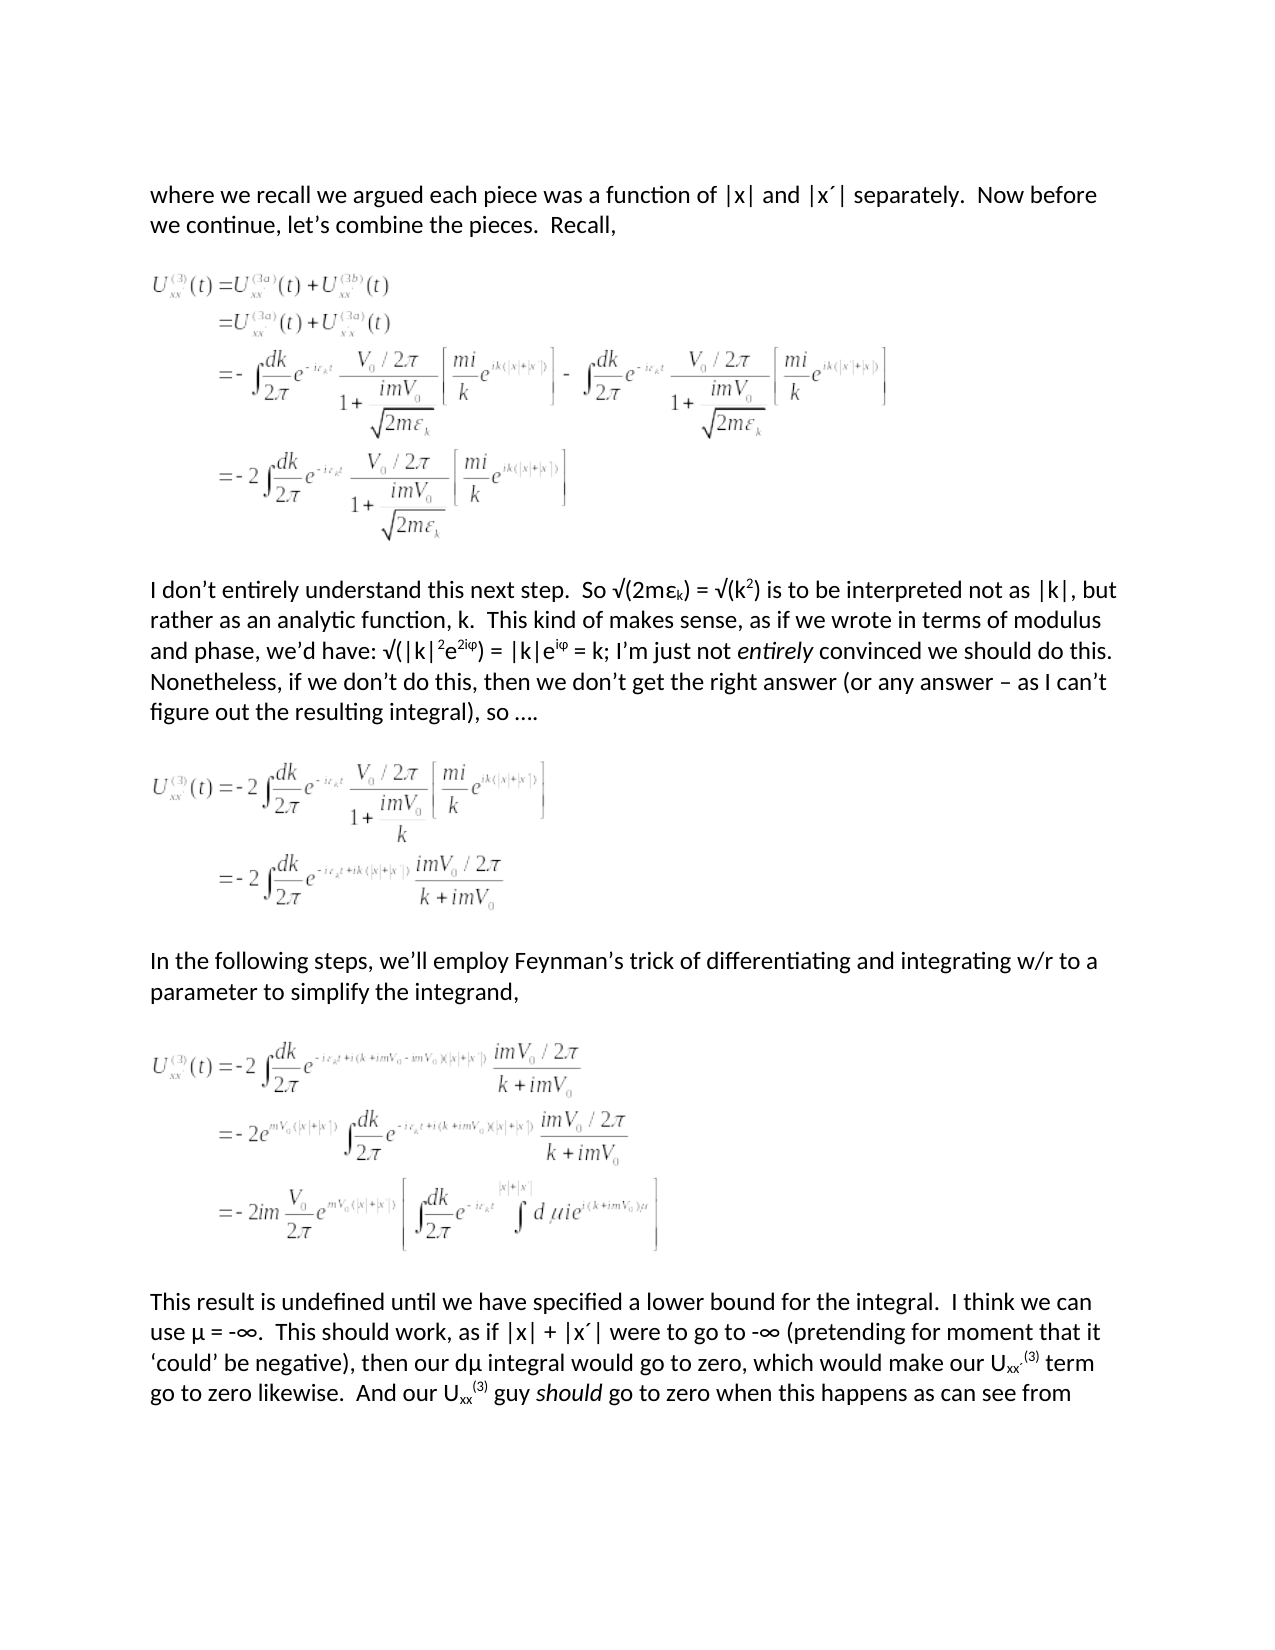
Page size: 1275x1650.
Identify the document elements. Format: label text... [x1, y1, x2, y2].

text where we recall we argued each piece was a function of |x| and |x´| separately. Now before we continue, let’s combine the pieces. Recall, [150, 179, 1125, 240]
text This result is undefined until we have specified a lower bound for the integral. I think we can use μ = -∞. This should work, as if |x| + |x´| were to go to -∞ (pretending for moment that it ‘could’ be negative), then our dμ integral would go to zero, which would make our Uxx´(3) term go to zero likewise. And our Uxx(3) guy should go to zero when this happens as can see from [150, 1286, 1125, 1408]
text In the following steps, we’ll employ Feynman’s trick of differentiating and integrating w/r to a parameter to simplify the integrand, [150, 945, 1125, 1006]
text I don’t entirely understand this next step. So √(2mεk) = √(k2) is to be interpreted not as |k|, but rather as an analytic function, k. This kind of makes sense, as if we wrote in terms of modulus and phase, we’d have: √(|k|2e2iφ) = |k|eiφ = k; I’m just not entirely convinced we should do this. Nonetheless, if we don’t do this, then we don’t get the right answer (or any answer – as I can’t figure out the resulting integral), so …. [150, 574, 1125, 727]
